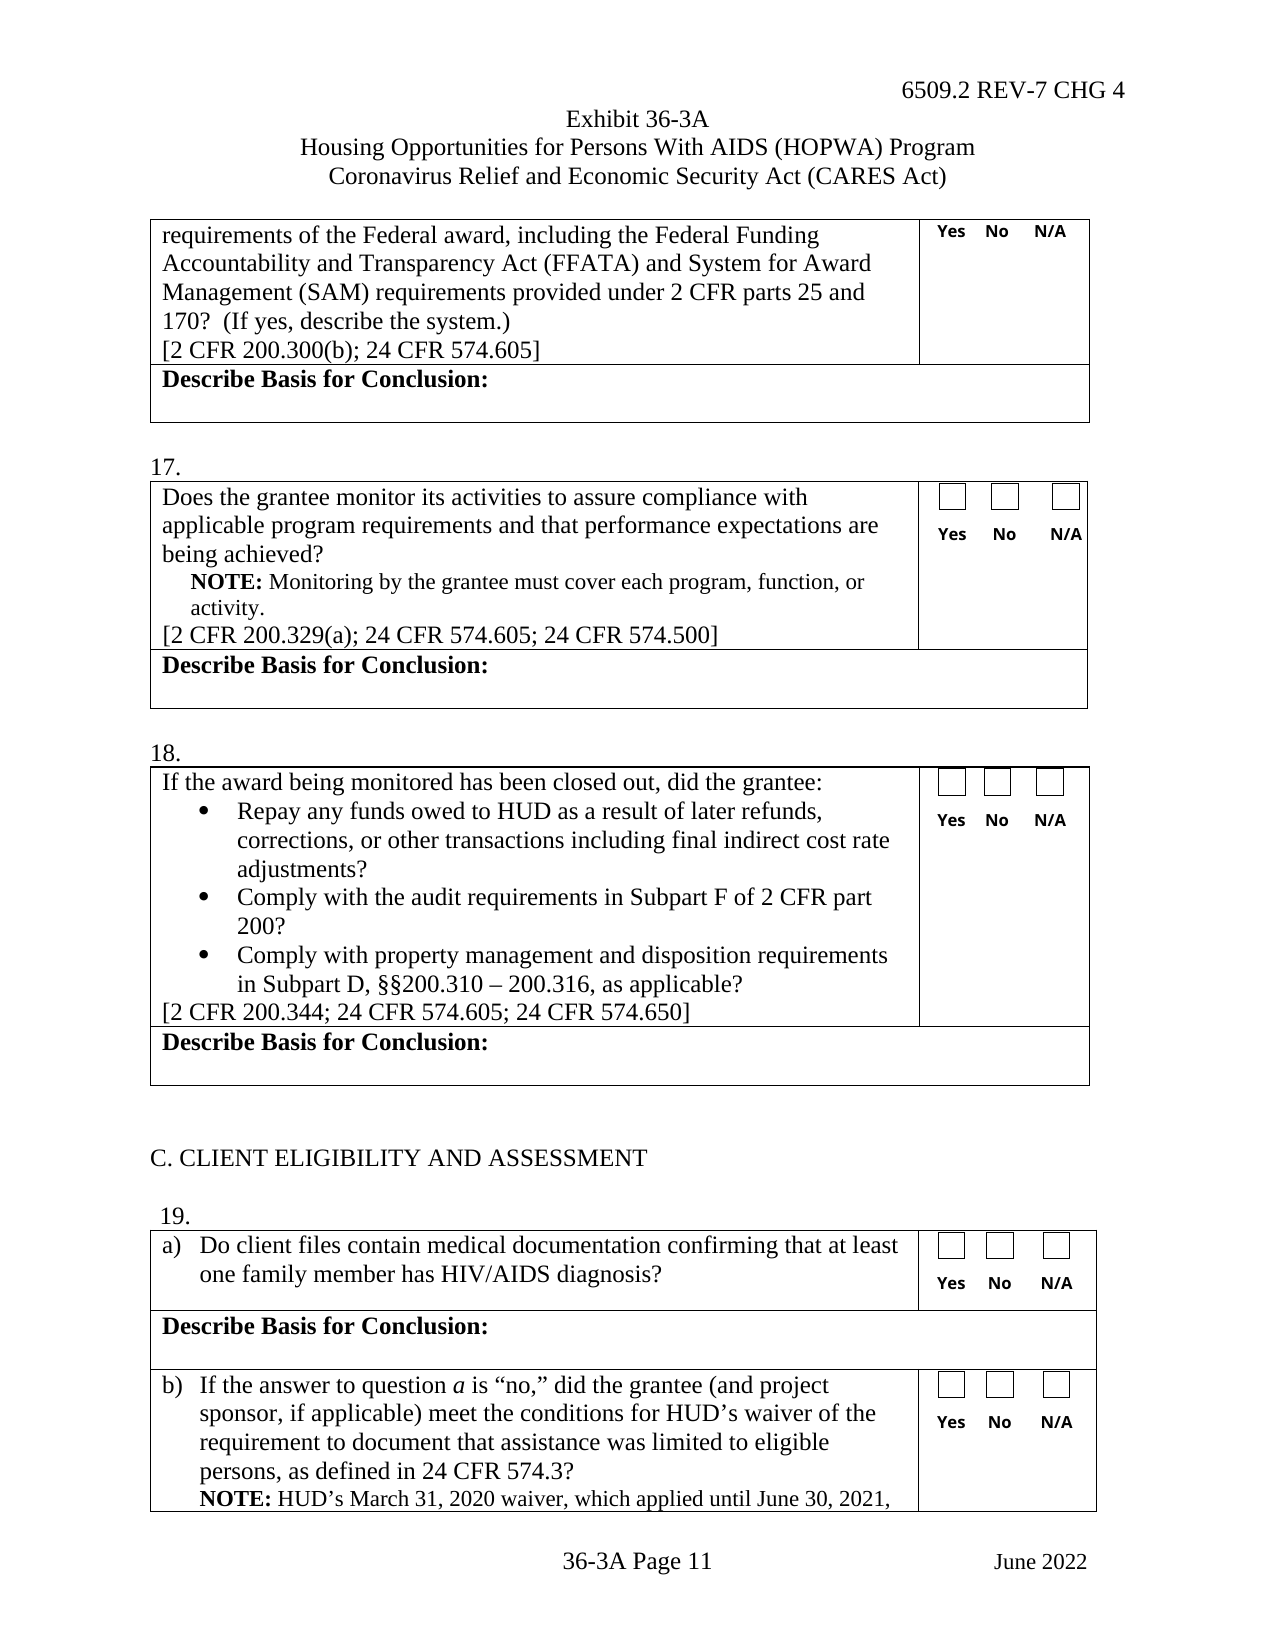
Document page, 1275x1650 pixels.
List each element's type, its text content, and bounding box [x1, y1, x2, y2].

text 19. [159, 1201, 1125, 1229]
table_cell Describe Basis for Conclusion: [151, 1027, 1089, 1085]
table_header Does the grantee monitor its activities to assure compliance with applicable program requirements and that performance expectations are being achieved? NOTE: Monitoring by the grantee must cover each program, function, or activity. [2 CFR 200.329(a); 24 CFR 574.605; 24 CFR 574.500] [151, 482, 918, 649]
table_cell [919, 1370, 1096, 1511]
table_header Do client files contain medical documentation confirming that at least one family member has HIV/AIDS diagnosis? [151, 1231, 918, 1310]
table_header [919, 1231, 1096, 1310]
table_cell Describe Basis for Conclusion: [151, 365, 1089, 422]
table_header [151, 220, 919, 363]
text 17. [150, 452, 1125, 481]
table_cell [151, 1370, 918, 1511]
table_header [920, 768, 1089, 1026]
table_cell Describe Basis for Conclusion: [151, 1311, 1096, 1369]
table_cell Describe Basis for Conclusion: [151, 650, 1087, 708]
table_header [920, 220, 1089, 363]
text 18. [150, 738, 1125, 766]
text C. CLIENT ELIGIBILITY AND ASSESSMENT [150, 1143, 1125, 1172]
table_header [919, 482, 1087, 649]
table_header If the award being monitored has been closed out, did the grantee: Repay any funds owed to HUD as a result of later refunds, corrections, or other transactions including final indirect cost rate adjustments? Comply with the audit requirements in Subpart F of 2 CFR part 200? Comply with property management and disposition requirements in Subpart D, §§200.310 – 200.316, as applicable? [2 CFR 200.344; 24 CFR 574.605; 24 CFR 574.650] [151, 768, 919, 1026]
